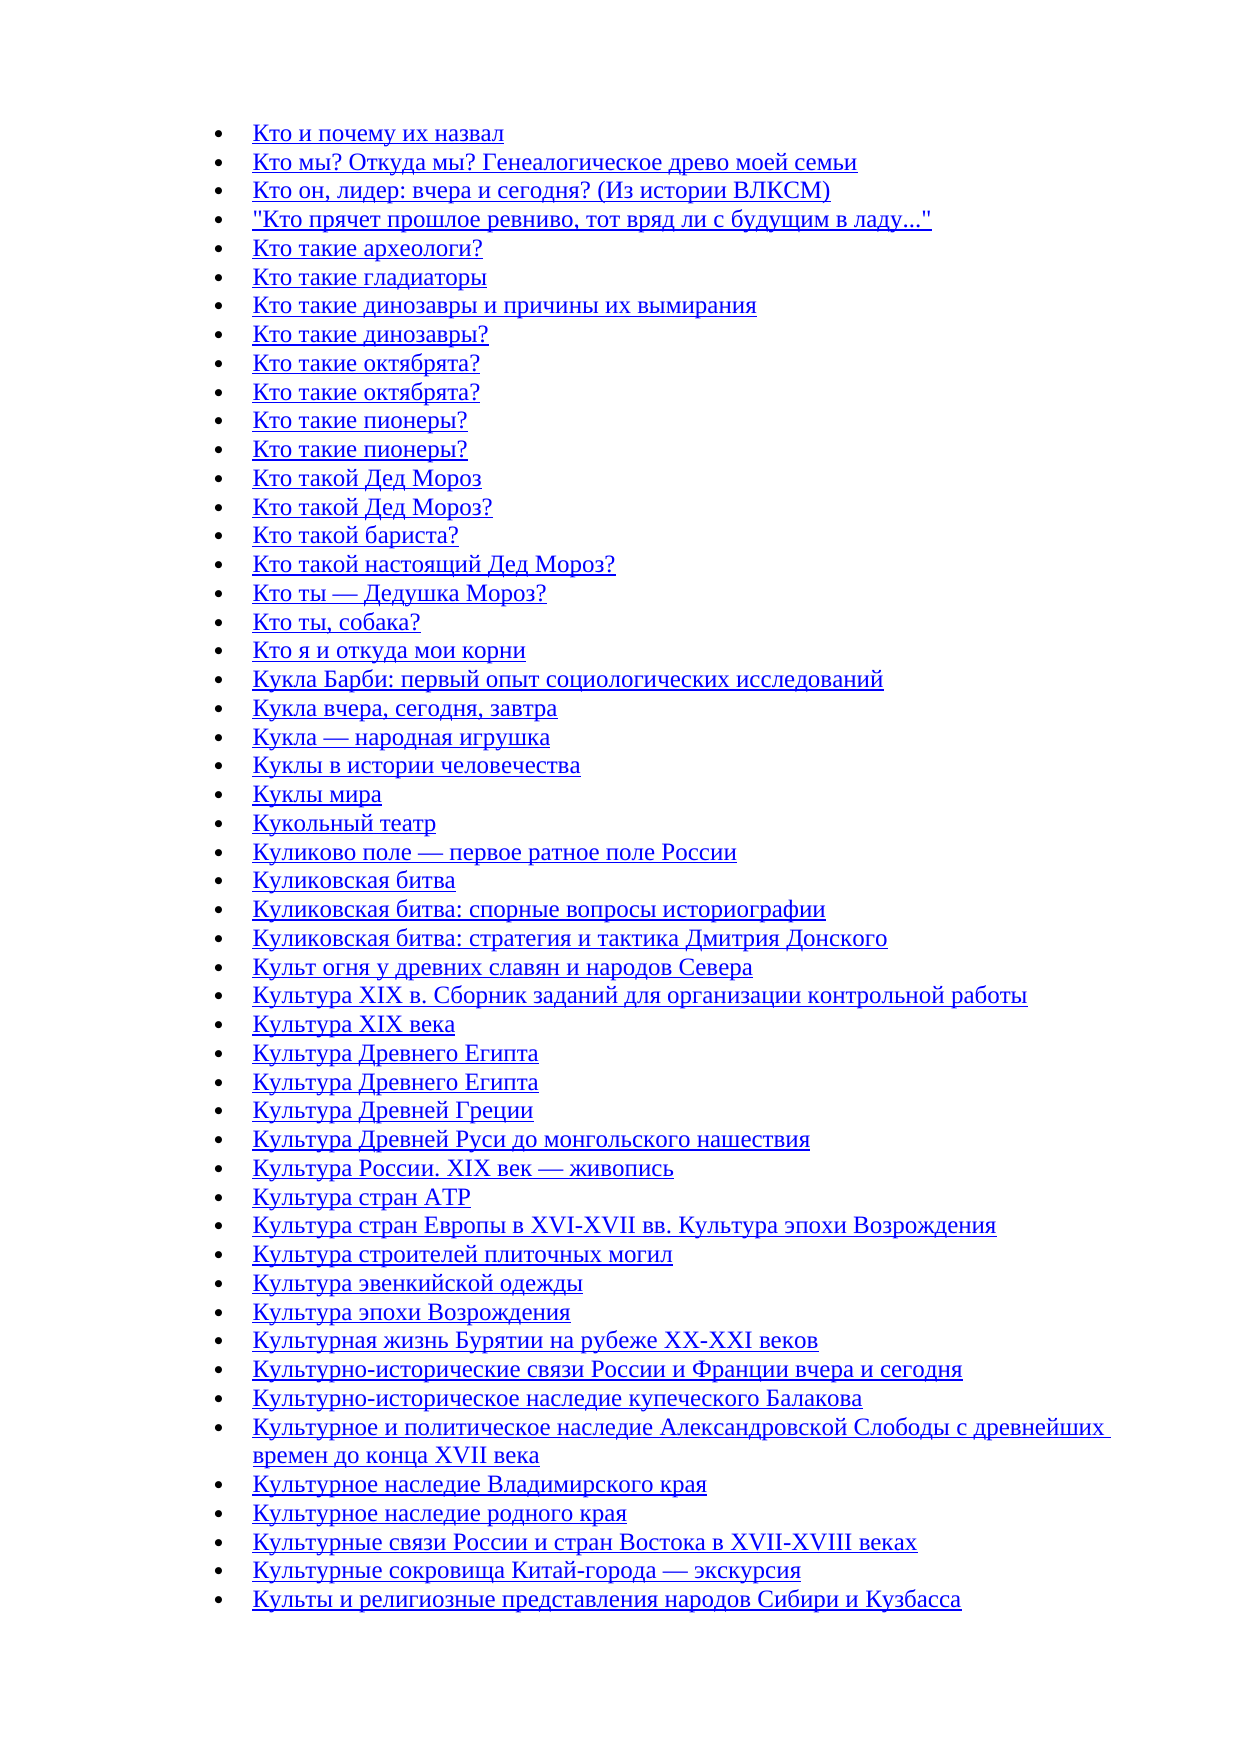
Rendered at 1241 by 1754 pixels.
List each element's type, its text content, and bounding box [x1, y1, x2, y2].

list Культурная жизнь Бурятии на рубеже XX-XXI веков [215, 1326, 1152, 1354]
list Культурно-исторические связи России и Франции вчера и сегодня [215, 1354, 1152, 1383]
list Кто такой бариста? [215, 521, 1152, 549]
list Куликовская битва [215, 866, 1152, 894]
list Куликовская битва: стратегия и тактика Дмитрия Донского [215, 923, 1152, 952]
list Культурное наследие родного края [215, 1498, 1152, 1527]
list Куклы в истории человечества [215, 751, 1152, 779]
list Культурное и политическое наследие Александровской Слободы с древнейших времен до конца XVII века [215, 1412, 1152, 1469]
list Кто такой Дед Мороз? [215, 492, 1152, 521]
list Куликово поле — первое ратное поле России [215, 837, 1152, 866]
list Кто ты — Дедушка Мороз? [215, 578, 1152, 607]
list Культура Древнего Египта [215, 1067, 1152, 1096]
list Культурное наследие Владимирского края [215, 1469, 1152, 1498]
list Культурно-историческое наследие купеческого Балакова [215, 1383, 1152, 1412]
list Кукла вчера, сегодня, завтра [215, 693, 1152, 722]
list Кто такие октябрята? [215, 377, 1152, 406]
list Культы и религиозные представления народов Сибири и Кузбасса [215, 1584, 1152, 1613]
list Культурные сокровища Китай-города — экскурсия [215, 1556, 1152, 1584]
list Культура Древнего Египта [215, 1038, 1152, 1067]
list Кукла — народная игрушка [215, 722, 1152, 751]
list Кто такие динозавры? [215, 319, 1152, 348]
list Культура Древней Греции [215, 1096, 1152, 1124]
list Куликовская битва: спорные вопросы историографии [215, 894, 1152, 923]
list Кто ты, собака? [215, 607, 1152, 636]
list Кто и почему их назвал [215, 118, 1152, 147]
list Кукла Барби: первый опыт социологических исследований [215, 664, 1152, 693]
list Кто такие октябрята? [215, 348, 1152, 377]
list Кто мы? Откуда мы? Генеалогическое древо моей семьи [215, 147, 1152, 176]
list Культура стран АТР [215, 1182, 1152, 1211]
list Кто такие пионеры? [215, 406, 1152, 434]
list Культ огня у древних славян и народов Севера [215, 952, 1152, 981]
list "Кто прячет прошлое ревниво, тот вряд ли с будущим в ладу..." [215, 204, 1152, 233]
list Культурные связи России и стран Востока в XVII-XVIII веках [215, 1527, 1152, 1556]
list Культура эпохи Возрождения [215, 1297, 1152, 1326]
list Культура России. XIX век — живопись [215, 1153, 1152, 1182]
list Кто такой Дед Мороз [215, 463, 1152, 492]
list Культура эвенкийской одежды [215, 1268, 1152, 1297]
list Культура XIX в. Сборник заданий для организации контрольной работы [215, 981, 1152, 1009]
list Культура стран Европы в XVI-XVII вв. Культура эпохи Возрождения [215, 1211, 1152, 1239]
list Кто он, лидер: вчера и сегодня? (Из истории ВЛКСМ) [215, 176, 1152, 204]
list Культура строителей плиточных могил [215, 1239, 1152, 1268]
list Культура Древней Руси до монгольского нашествия [215, 1124, 1152, 1153]
list Куклы мира [215, 779, 1152, 808]
list Культура XIX века [215, 1009, 1152, 1038]
list Кто такие гладиаторы [215, 262, 1152, 291]
list Кто такие динозавры и причины их вымирания [215, 291, 1152, 319]
list Кто такой настоящий Дед Мороз? [215, 549, 1152, 578]
list Кто такие археологи? [215, 233, 1152, 262]
list Кто я и откуда мои корни [215, 636, 1152, 664]
list Кукольный театр [215, 808, 1152, 837]
list Кто такие пионеры? [215, 434, 1152, 463]
